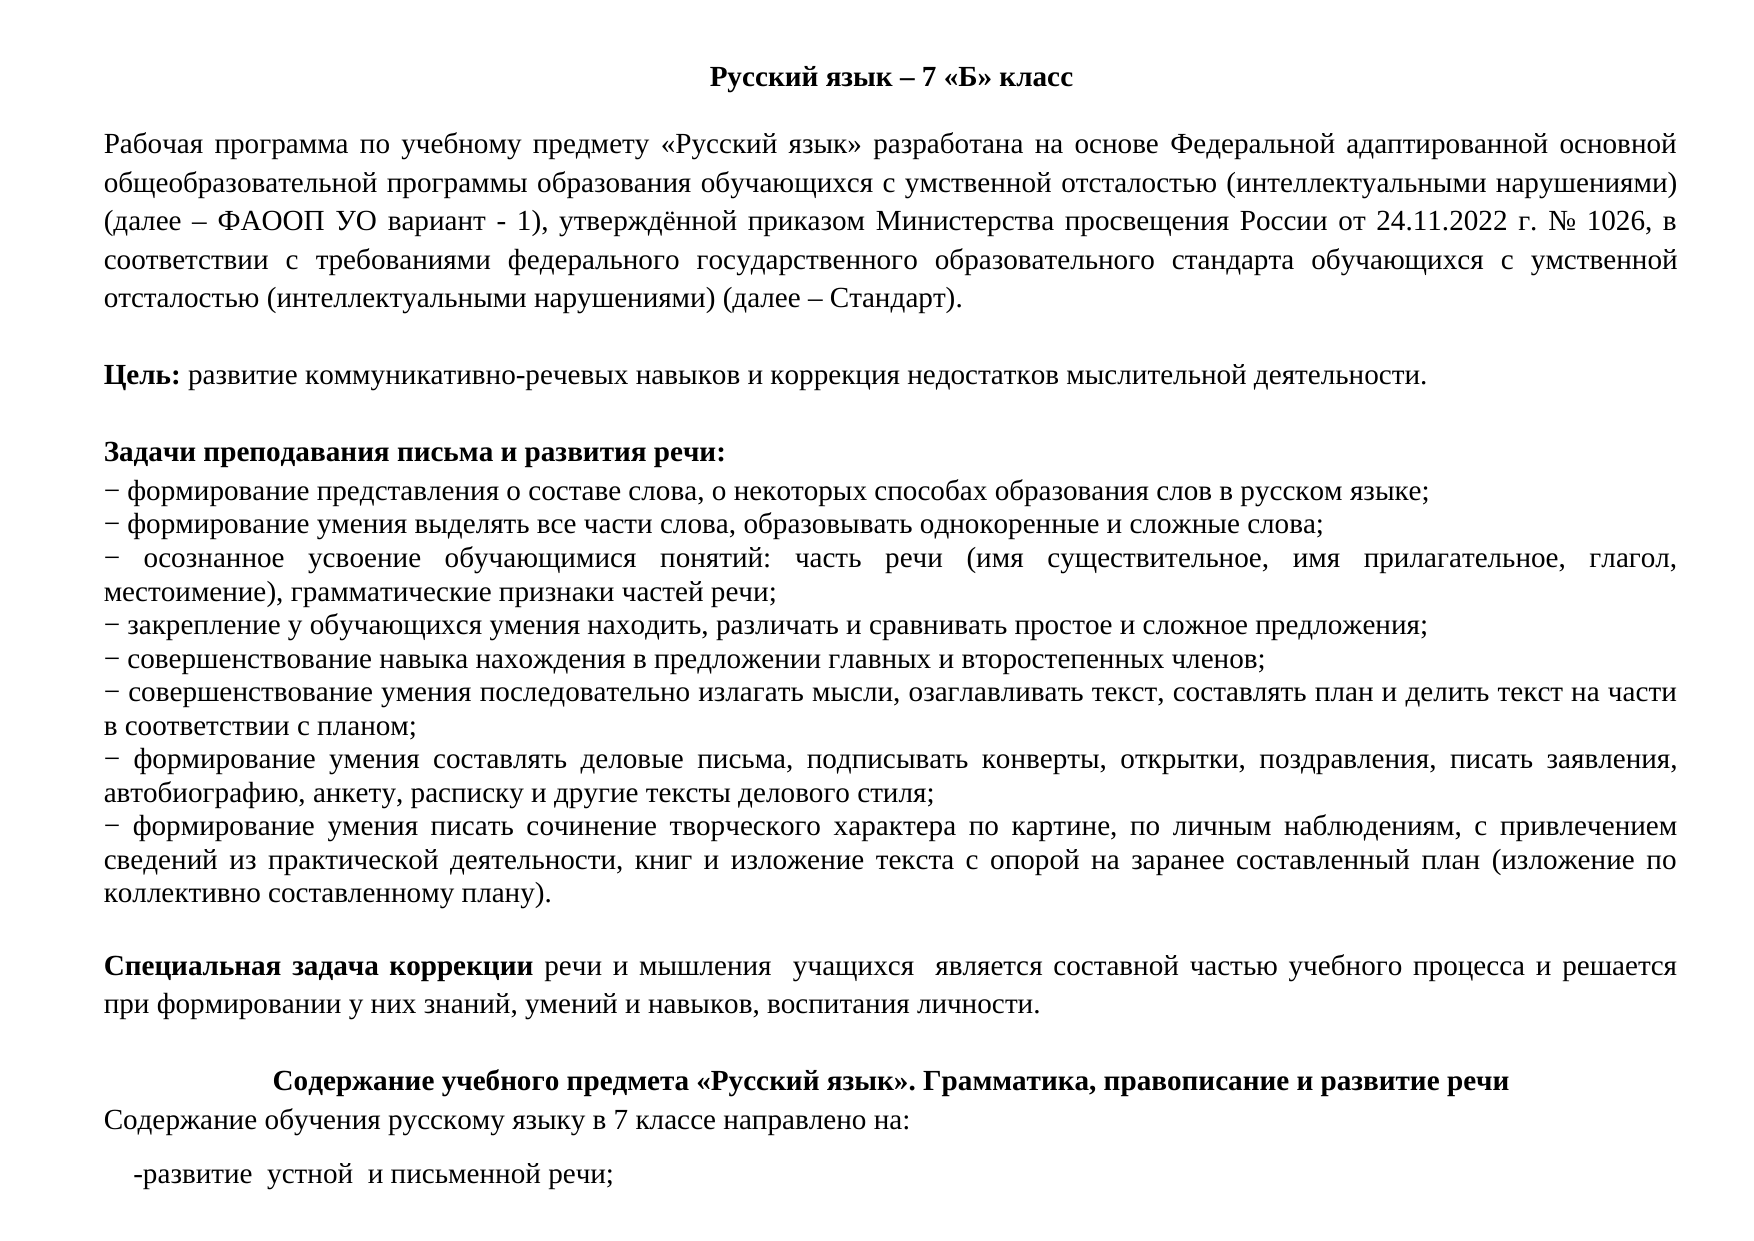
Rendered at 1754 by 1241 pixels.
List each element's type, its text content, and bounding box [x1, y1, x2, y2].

text Содержание обучения русскому языку в 7 классе направлено на: [103, 1102, 1679, 1135]
text Рабочая программа по учебному предмету «Русский язык» разработана на основе Федеральной адаптированной основной общеобразовательной программы образования обучающихся с умственной отсталостью (интеллектуальными нарушениями) (далее – ФАООП УО вариант - 1), утверждённой приказом Министерства просвещения России от 24.11.2022 г. № 1026, в соответствии с требованиями федерального государственного образовательного стандарта обучающихся с умственной отсталостью (интеллектуальными нарушениями) (далее – Стандарт). [103, 126, 1679, 314]
text − формирование умения составлять деловые письма, подписывать конверты, открытки, поздравления, писать заявления, автобиографию, анкету, расписку и другие тексты делового стиля; [103, 741, 1679, 808]
text − закрепление у обучающихся умения находить, различать и сравнивать простое и сложное предложения; [103, 607, 1679, 641]
text − формирование умения писать сочинение творческого характера по картине, по личным наблюдениям, с привлечением сведений из практической деятельности, книг и изложение текста с опорой на заранее составленный план (изложение по коллективно составленному плану). [103, 808, 1679, 909]
text − формирование умения выделять все части слова, образовывать однокоренные и сложные слова; [103, 507, 1679, 540]
text − формирование представления о составе слова, о некоторых способах образования слов в русском языке; [103, 473, 1679, 507]
text Содержание учебного предмета «Русский язык». Грамматика, правописание и развитие речи [103, 1063, 1679, 1097]
text − осознанное усвоение обучающимися понятий: часть речи (имя существительное, имя прилагательное, глагол, местоимение), грамматические признаки частей речи; [103, 540, 1679, 607]
text Цель: развитие коммуникативно-речевых навыков и коррекция недостатков мыслительной деятельности. [103, 357, 1679, 391]
text − совершенствование умения последовательно излагать мысли, озаглавливать текст, составлять план и делить текст на части в соответствии с планом; [103, 674, 1679, 741]
text -развитие устной и письменной речи; [133, 1156, 1679, 1190]
text Русский язык – 7 «Б» класс [103, 59, 1679, 93]
text Задачи преподавания письма и развития речи: [103, 434, 1679, 468]
text − совершенствование навыка нахождения в предложении главных и второстепенных членов; [103, 641, 1679, 674]
text Специальная задача коррекции речи и мышления учащихся является составной частью учебного процесса и решается при формировании у них знаний, умений и навыков, воспитания личности. [103, 948, 1679, 1020]
